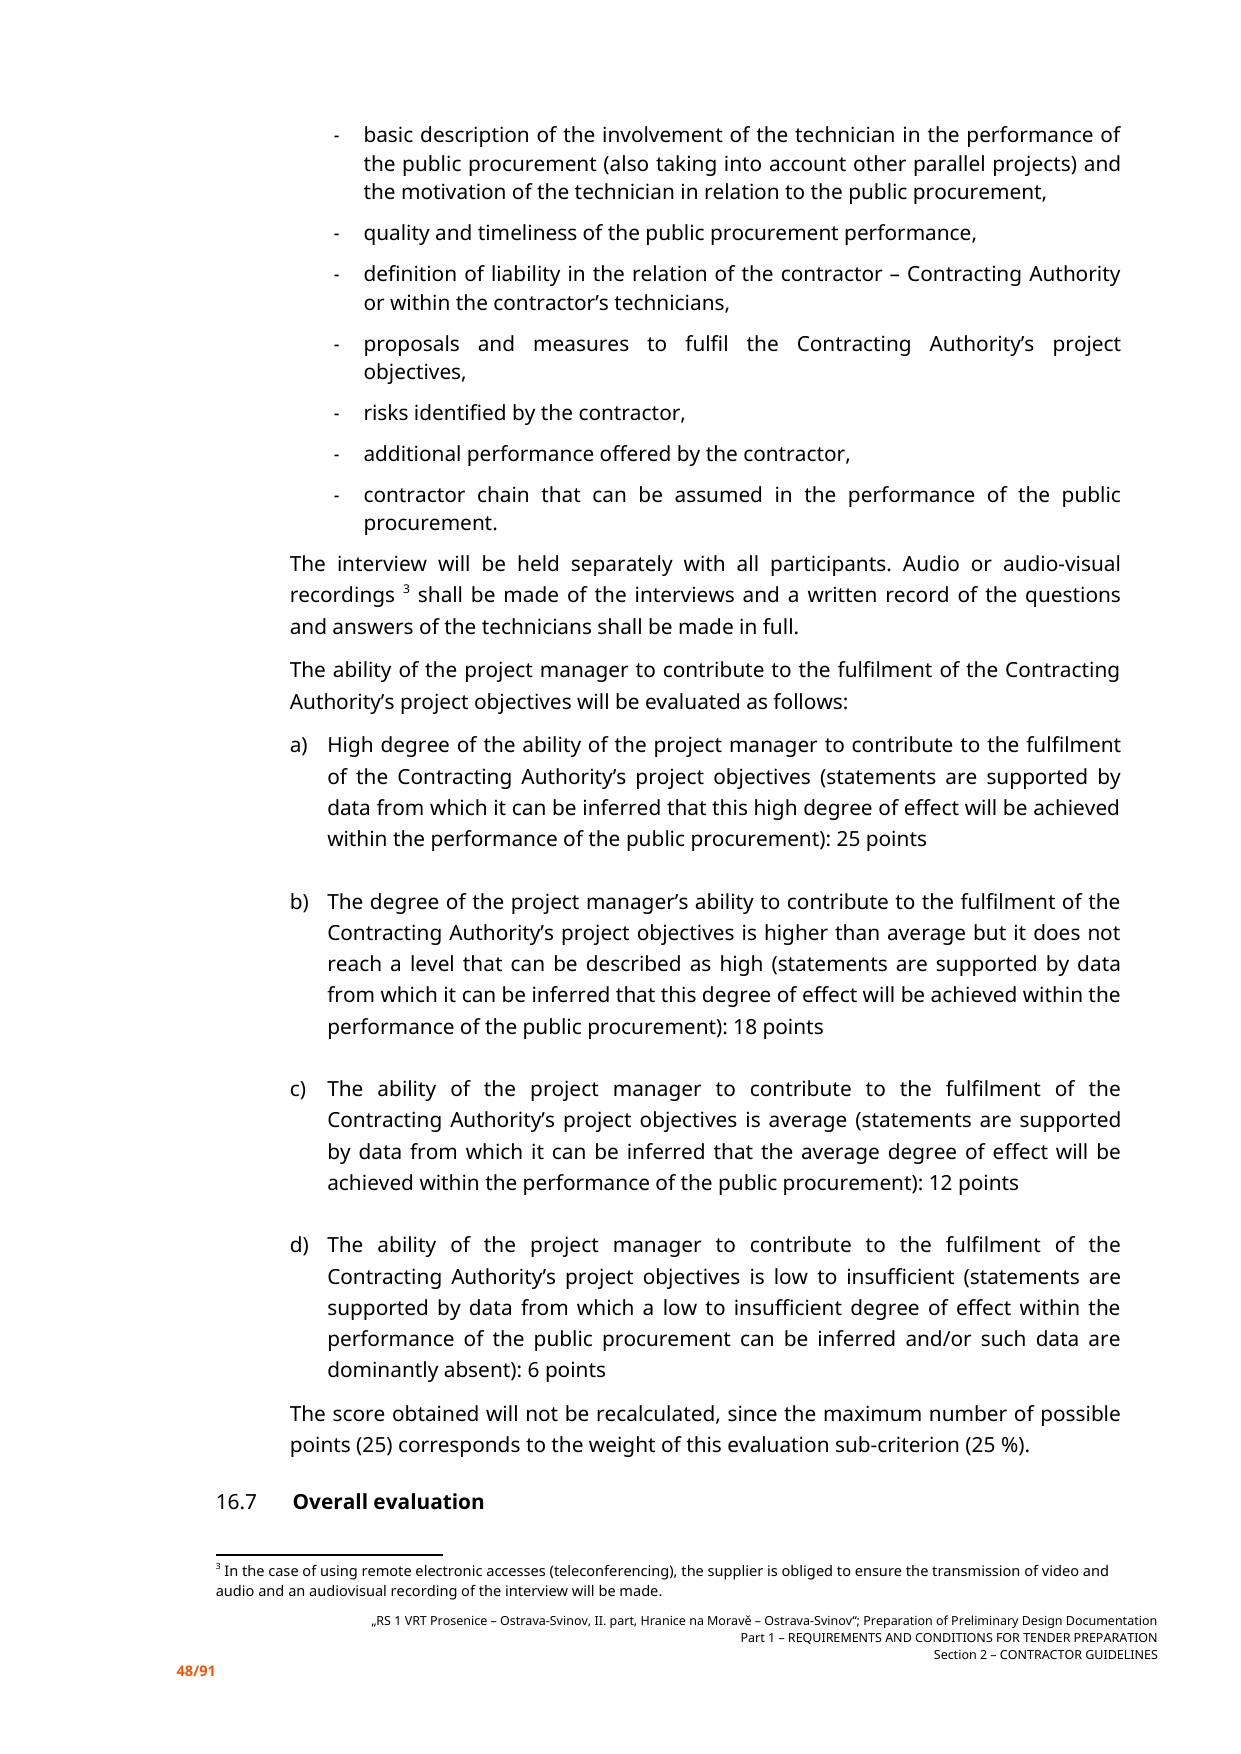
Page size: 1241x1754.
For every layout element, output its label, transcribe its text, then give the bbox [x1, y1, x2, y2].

list The degree of the project manager’s ability to contribute to the fulfilment of the Contracting Authority’s project objectives is higher than average but it does not reach a level that can be described as high (statements are supported by data from which it can be inferred that this degree of effect will be achieved within the performance of the public procurement): 18 points [289, 887, 1122, 1040]
text The interview will be held separately with all participants. Audio or audio-visual recordings shall be made of the interviews and a written record of the questions and answers of the technicians shall be made in full. [289, 549, 1122, 640]
text Overall evaluation [216, 1487, 1122, 1515]
list proposals and measures to fulfil the Contracting Authority’s project objectives, [334, 329, 1122, 386]
list additional performance offered by the contractor, [334, 439, 1122, 467]
list contractor chain that can be assumed in the performance of the public procurement. [334, 480, 1122, 537]
list risks identified by the contractor, [334, 398, 1122, 427]
list High degree of the ability of the project manager to contribute to the fulfilment of the Contracting Authority’s project objectives (statements are supported by data from which it can be inferred that this high degree of effect will be achieved within the performance of the public procurement): 25 points [289, 731, 1122, 853]
list The ability of the project manager to contribute to the fulfilment of the Contracting Authority’s project objectives is low to insufficient (statements are supported by data from which a low to insufficient degree of effect within the performance of the public procurement can be inferred and/or such data are dominantly absent): 6 points [289, 1231, 1122, 1384]
text The ability of the project manager to contribute to the fulfilment of the Contracting Authority’s project objectives will be evaluated as follows: [289, 656, 1122, 715]
list The ability of the project manager to contribute to the fulfilment of the Contracting Authority’s project objectives is average (statements are supported by data from which it can be inferred that the average degree of effect will be achieved within the performance of the public procurement): 12 points [289, 1074, 1122, 1197]
list definition of liability in the relation of the contractor – Contracting Authority or within the contractor’s technicians, [334, 259, 1122, 316]
text The score obtained will not be recalculated, since the maximum number of possible points (25) corresponds to the weight of this evaluation sub-criterion (25 %). [289, 1399, 1122, 1459]
list basic description of the involvement of the technician in the performance of the public procurement (also taking into account other parallel projects) and the motivation of the technician in relation to the public procurement, [334, 121, 1122, 206]
list quality and timeliness of the public procurement performance, [334, 218, 1122, 247]
